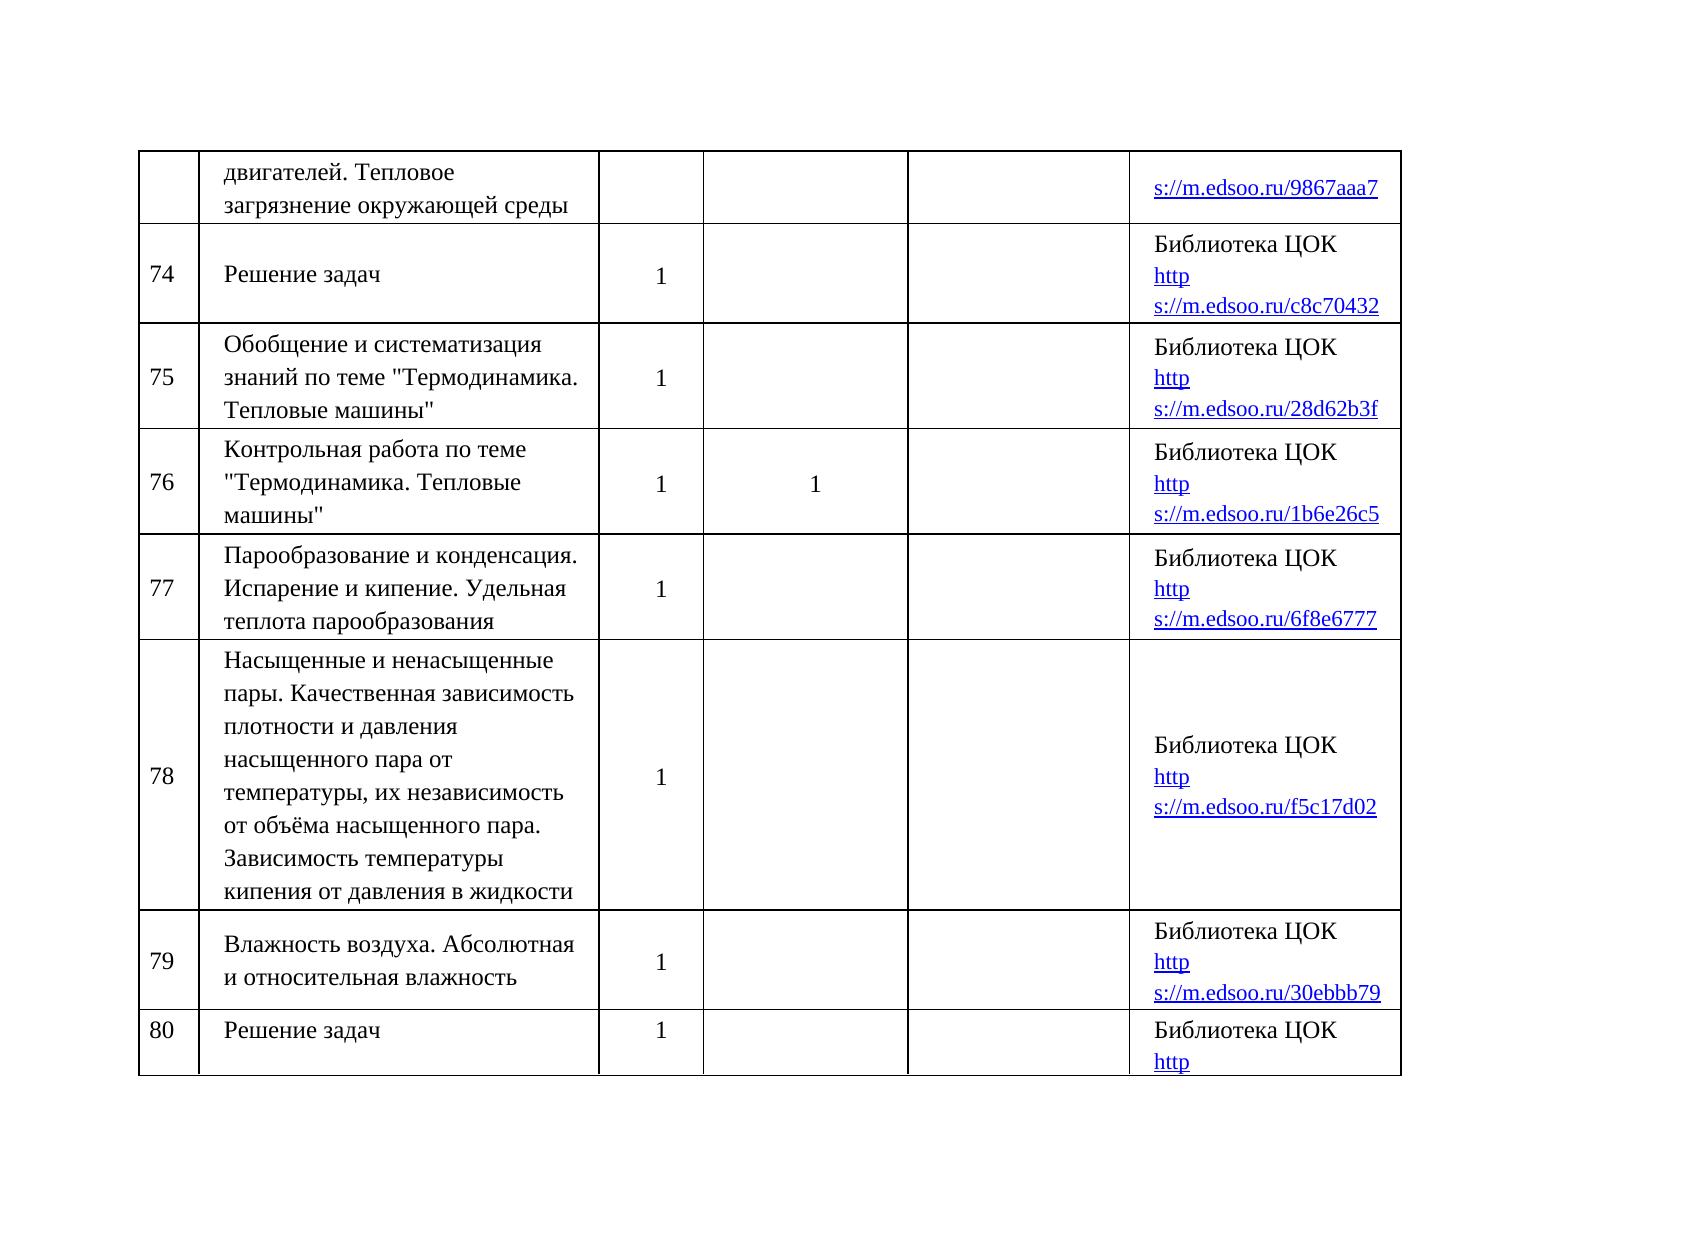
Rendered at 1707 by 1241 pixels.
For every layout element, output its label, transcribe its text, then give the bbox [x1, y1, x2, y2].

table_cell 77 [140, 535, 198, 638]
table_cell Влажность воздуха. Абсолютная и относительная влажность [200, 911, 598, 1009]
table_cell 1 [600, 535, 703, 638]
table_cell Библиотека ЦОК https://m.edsoo.ru/30ebbb79 [1130, 911, 1400, 1009]
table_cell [1130, 152, 1400, 222]
table_cell 1 [600, 324, 703, 428]
table_cell 79 [140, 911, 198, 1009]
table_cell Библиотека ЦОК https://m.edsoo.ru/c8c70432 [1130, 224, 1400, 322]
table_cell Насыщенные и ненасыщенные пары. Качественная зависимость плотности и давления насыщенного пара от температуры, их независимость от объёма насыщенного пара. Зависимость температуры кипения от давления в жидкости [200, 640, 598, 909]
table_cell Библиотека ЦОК https://m.edsoo.ru/6f8e6777 [1130, 535, 1400, 638]
table_cell 1 [600, 911, 703, 1009]
table_cell 1 [600, 152, 703, 222]
table_cell 80 [140, 1010, 198, 1074]
table_cell Библиотека ЦОК https://m.edsoo.ru/1b6e26c5 [1130, 429, 1400, 533]
table_cell 1 [600, 429, 703, 533]
table_cell [909, 1010, 1129, 1074]
table_cell Обобщение и систематизация знаний по теме "Термодинамика. Тепловые машины" [200, 324, 598, 428]
table_cell [909, 224, 1129, 322]
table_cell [200, 152, 598, 222]
table_cell 1 [600, 1010, 703, 1074]
table_cell 1 [600, 640, 703, 909]
table_cell Решение задач [200, 224, 598, 322]
table_cell [909, 535, 1129, 638]
table_cell [704, 535, 907, 638]
table_cell [704, 911, 907, 1009]
table_cell [704, 224, 907, 322]
table_cell 73 [140, 152, 198, 222]
table_cell 78 [140, 640, 198, 909]
table_cell [909, 429, 1129, 533]
table_cell 75 [140, 324, 198, 428]
table_cell 1 [704, 429, 907, 533]
table_cell Решение задач [200, 1010, 598, 1074]
table_cell [909, 640, 1129, 909]
table_cell [909, 152, 1129, 222]
table_cell 1 [600, 224, 703, 322]
table_cell [704, 1010, 907, 1074]
table_cell [909, 324, 1129, 428]
table_cell 74 [140, 224, 198, 322]
table_cell Библиотека ЦОК https://m.edsoo.ru/28d62b3f [1130, 324, 1400, 428]
table_cell [909, 911, 1129, 1009]
table_cell [704, 324, 907, 428]
table_cell Парообразование и конденсация. Испарение и кипение. Удельная теплота парообразования [200, 535, 598, 638]
table_cell Контрольная работа по теме "Термодинамика. Тепловые машины" [200, 429, 598, 533]
table_cell [704, 640, 907, 909]
table_cell [704, 152, 907, 222]
table_cell Библиотека ЦОК https://m.edsoo.ru/f5c17d02 [1130, 640, 1400, 909]
table_cell 76 [140, 429, 198, 533]
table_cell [1130, 1010, 1400, 1074]
